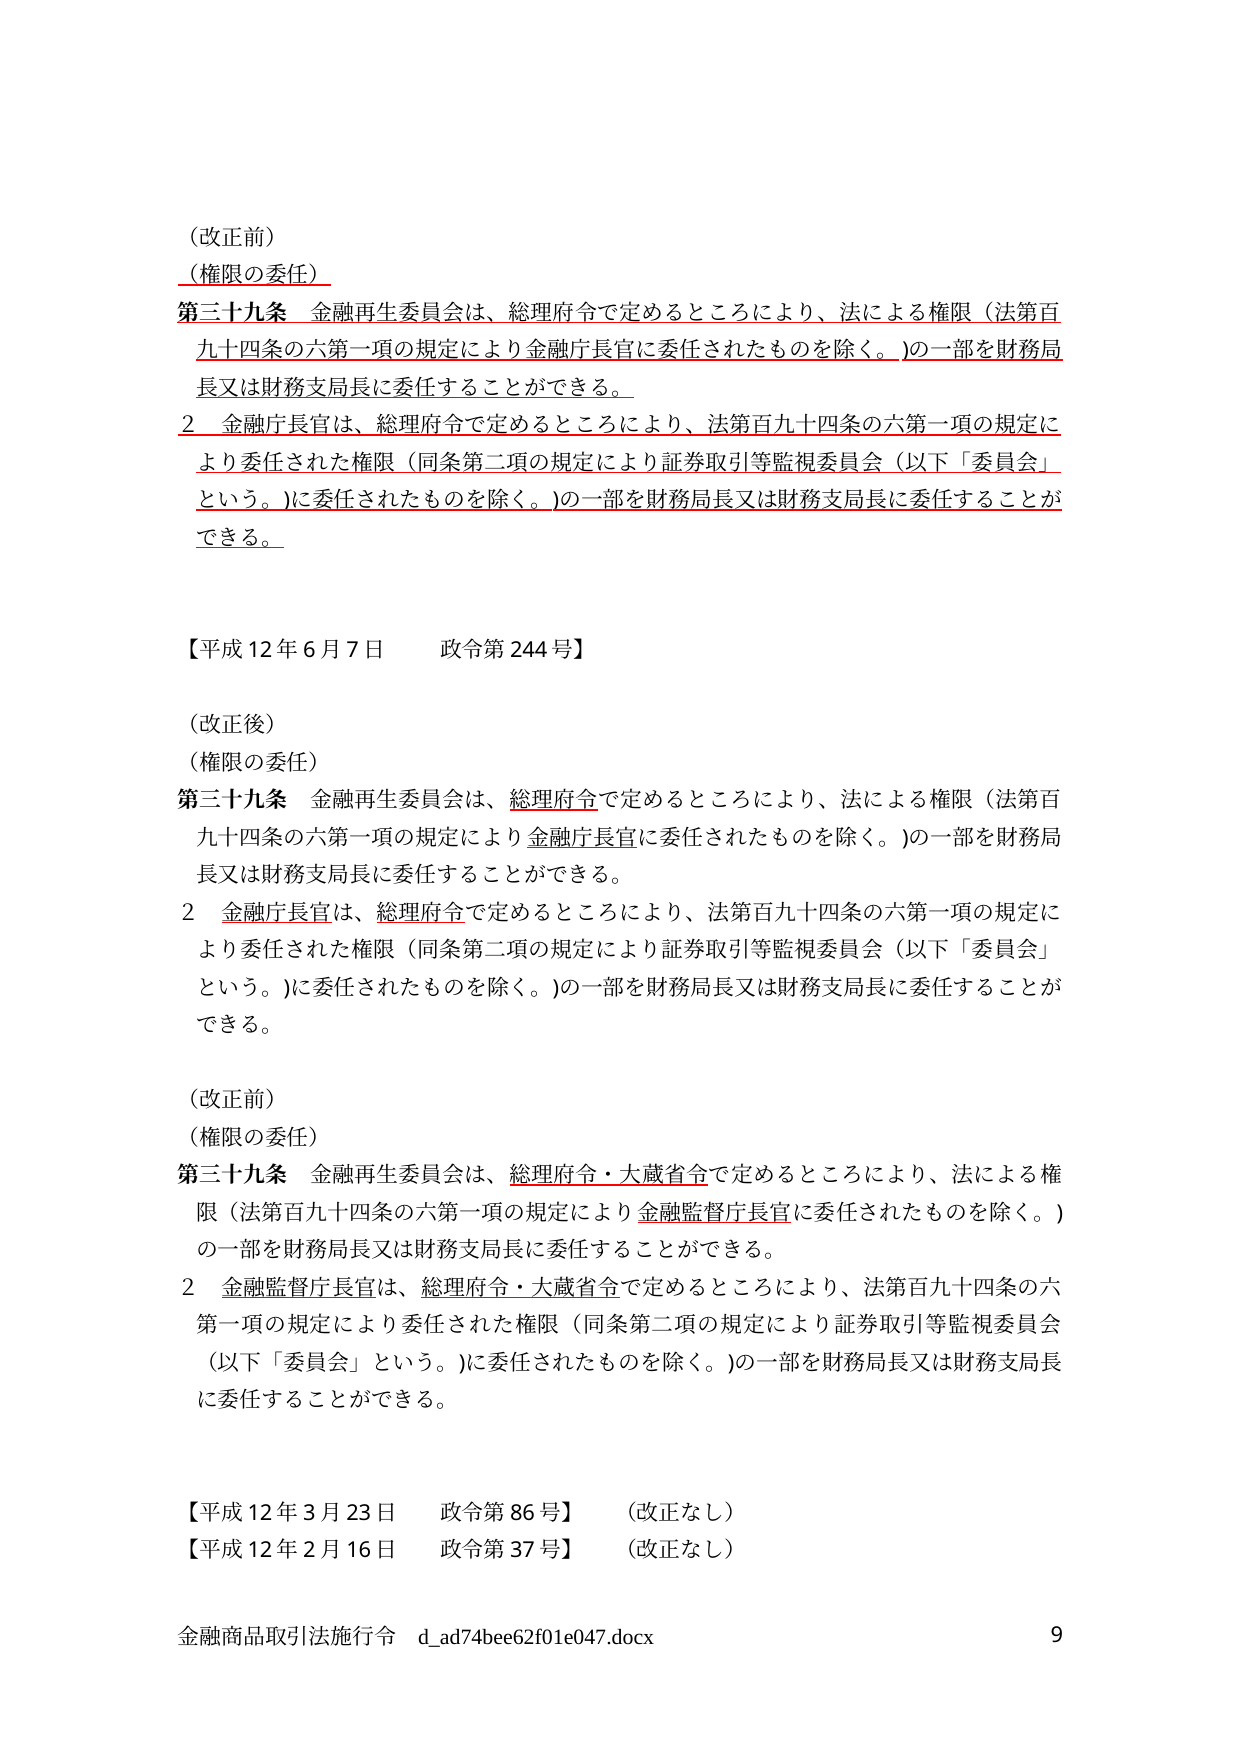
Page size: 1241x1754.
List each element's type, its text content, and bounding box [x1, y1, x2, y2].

text （改正後） [177, 704, 1063, 742]
text （改正前） [177, 1079, 1063, 1117]
text 第三十九条 金融再生委員会は、総理府令・大蔵省令で定めるところにより、法による権限（法第百九十四条の六第一項の規定により金融監督庁長官に委任されたものを除く。)の一部を財務局長又は財務支局長に委任することができる。 [177, 1154, 1063, 1267]
text （権限の委任） [177, 1117, 1063, 1154]
text 【平成12年2月16日 政令第37号】 （改正なし） [177, 1529, 1063, 1567]
text ２ 金融監督庁長官は、総理府令・大蔵省令で定めるところにより、法第百九十四条の六第一項の規定により委任された権限（同条第二項の規定により証券取引等監視委員会（以下「委員会」という。)に委任されたものを除く。)の一部を財務局長又は財務支局長に委任することができる。 [177, 1267, 1063, 1417]
text （改正前） [177, 217, 1063, 254]
text 【平成12年6月7日 政令第244号】 [177, 629, 1063, 667]
text 第三十九条 金融再生委員会は、総理府令で定めるところにより、法による権限（法第百九十四条の六第一項の規定により金融庁長官に委任されたものを除く。)の一部を財務局長又は財務支局長に委任することができる。 [177, 779, 1063, 892]
text ２ 金融庁長官は、総理府令で定めるところにより、法第百九十四条の六第一項の規定により委任された権限（同条第二項の規定により証券取引等監視委員会（以下「委員会」という。)に委任されたものを除く。)の一部を財務局長又は財務支局長に委任することができる。 [177, 404, 1063, 554]
text 【平成12年3月23日 政令第86号】 （改正なし） [177, 1492, 1063, 1529]
text ２ 金融庁長官は、総理府令で定めるところにより、法第百九十四条の六第一項の規定により委任された権限（同条第二項の規定により証券取引等監視委員会（以下「委員会」という。)に委任されたものを除く。)の一部を財務局長又は財務支局長に委任することができる。 [177, 892, 1063, 1042]
text （権限の委任） [177, 742, 1063, 779]
text 第三十九条 金融再生委員会は、総理府令で定めるところにより、法による権限（法第百九十四条の六第一項の規定により金融庁長官に委任されたものを除く。)の一部を財務局長又は財務支局長に委任することができる。 [177, 292, 1063, 404]
text （権限の委任） [177, 254, 1063, 292]
